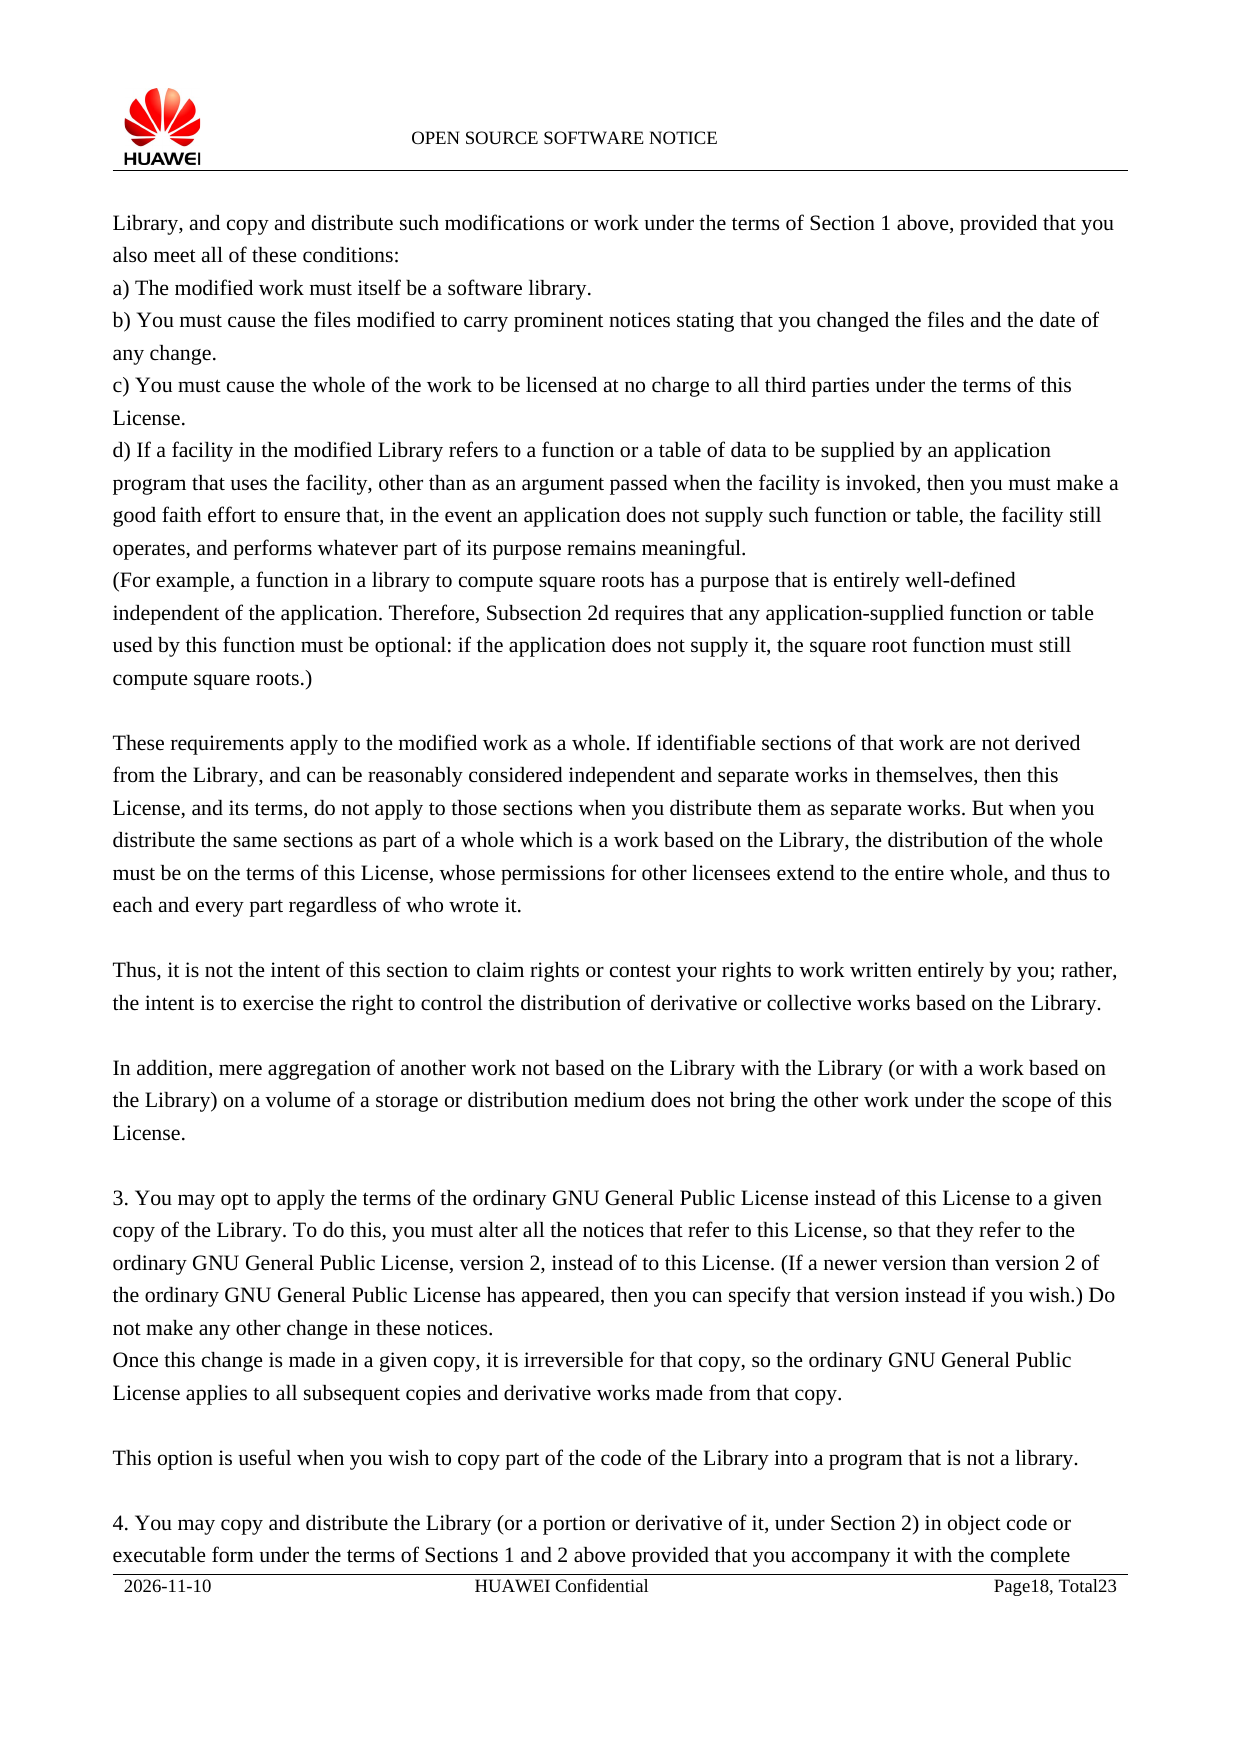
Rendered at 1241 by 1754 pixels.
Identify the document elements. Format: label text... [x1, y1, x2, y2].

picture [124, 88, 201, 165]
